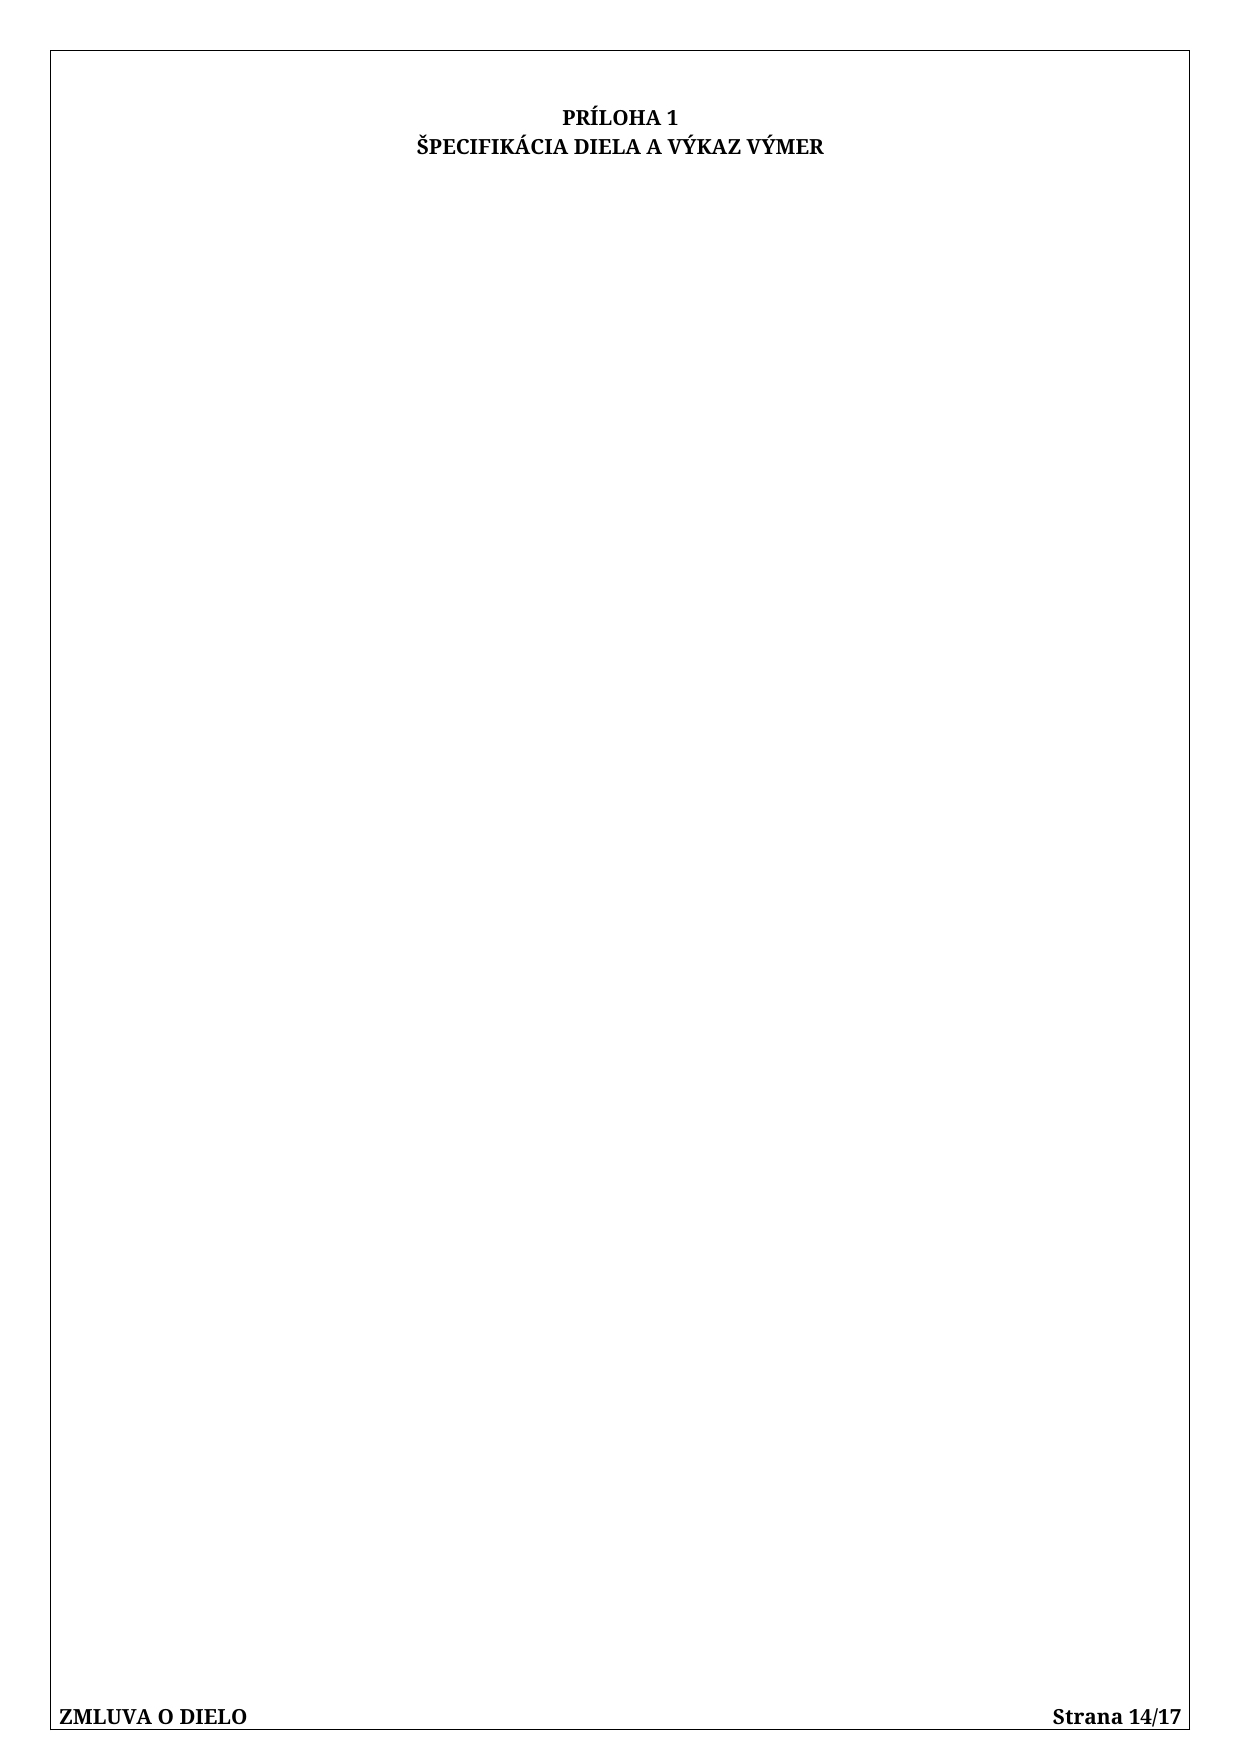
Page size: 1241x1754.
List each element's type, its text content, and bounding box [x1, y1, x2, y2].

text ŠPECIFIKÁCIA DIELA A VÝKAZ VÝMER [118, 132, 1122, 160]
text PRÍLOHA 1 [118, 103, 1122, 132]
